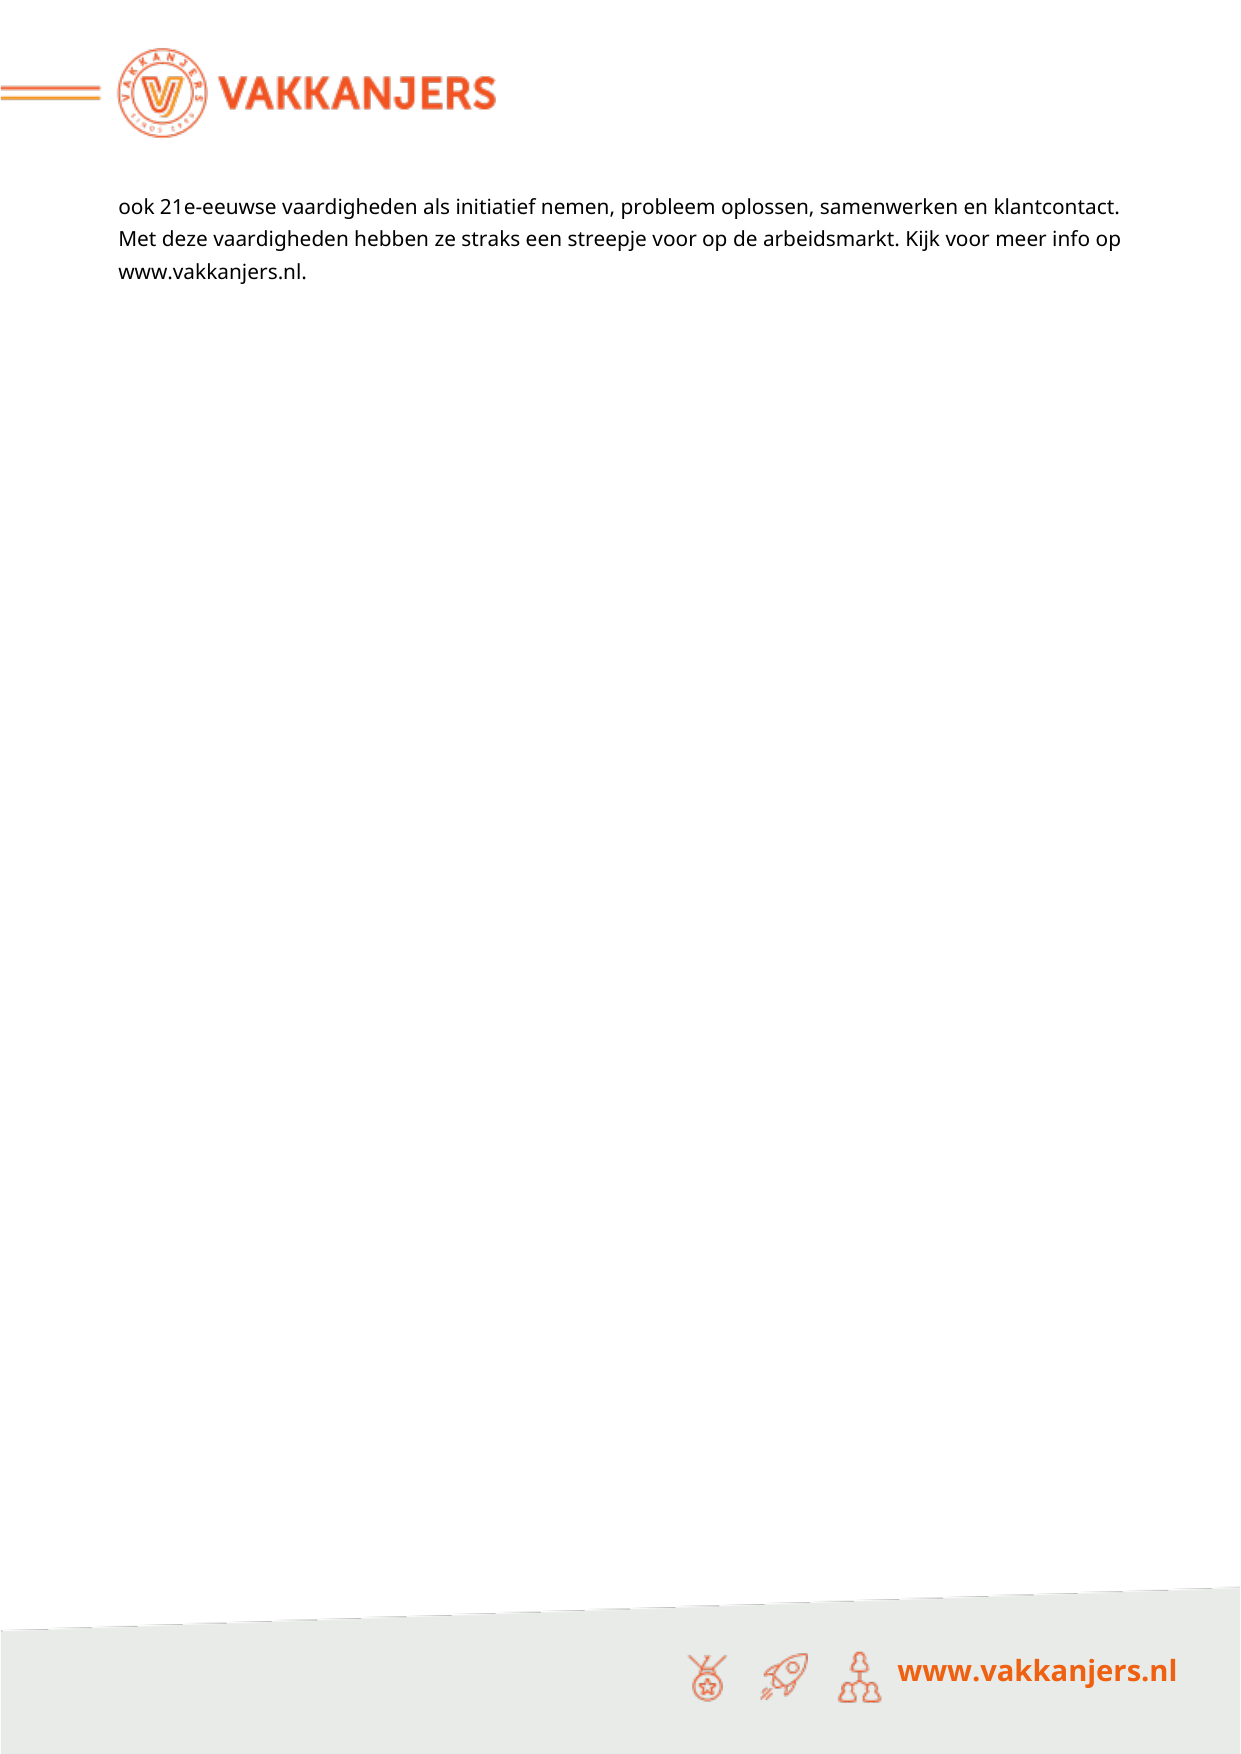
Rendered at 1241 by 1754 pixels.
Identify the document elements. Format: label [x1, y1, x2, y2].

text [118, 192, 1122, 286]
